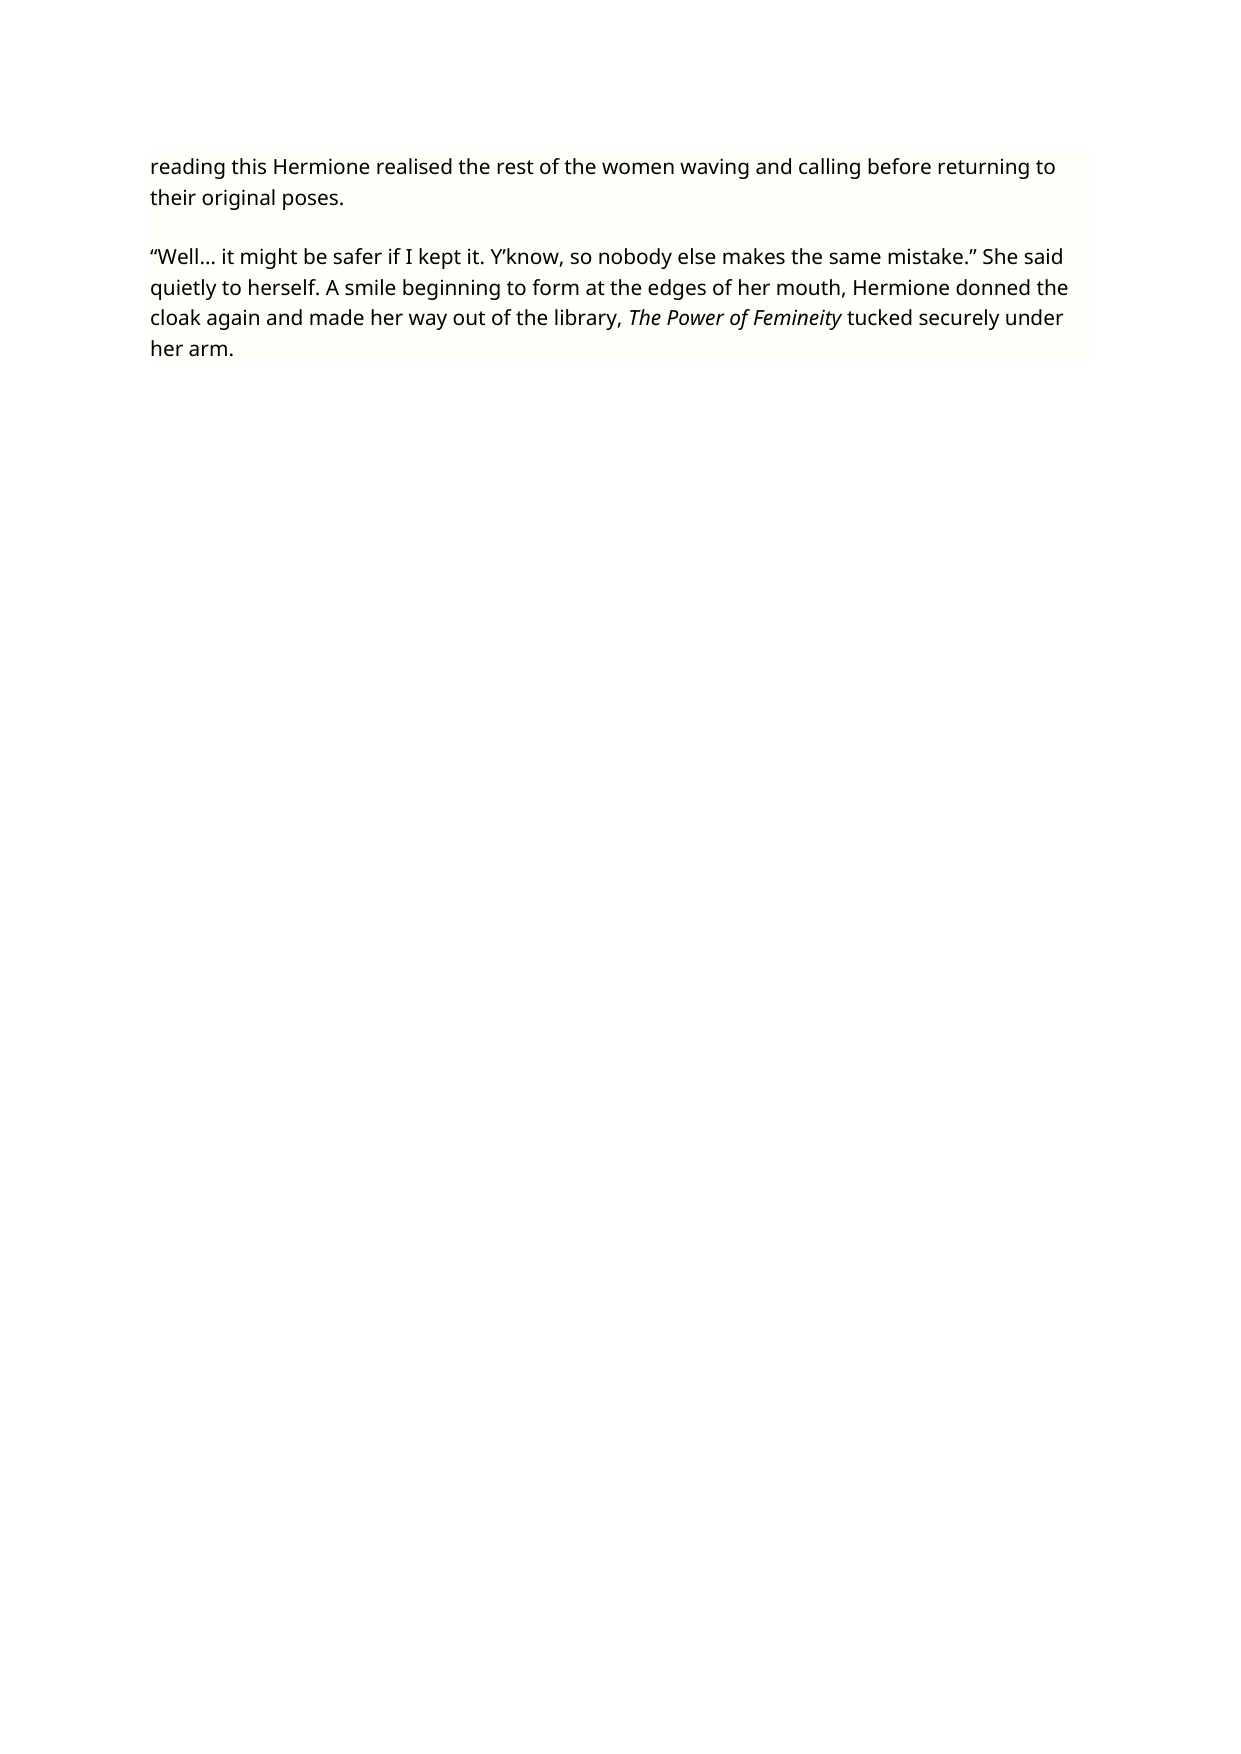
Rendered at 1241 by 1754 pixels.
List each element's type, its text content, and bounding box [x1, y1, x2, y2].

text “Well… it might be safer if I kept it. Y’know, so nobody else makes the same mistake.” She said quietly to herself. A smile beginning to form at the edges of her mouth, Hermione donned the cloak again and made her way out of the library, The Power of Femineity tucked securely under her arm. [150, 240, 1090, 362]
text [150, 150, 1090, 211]
